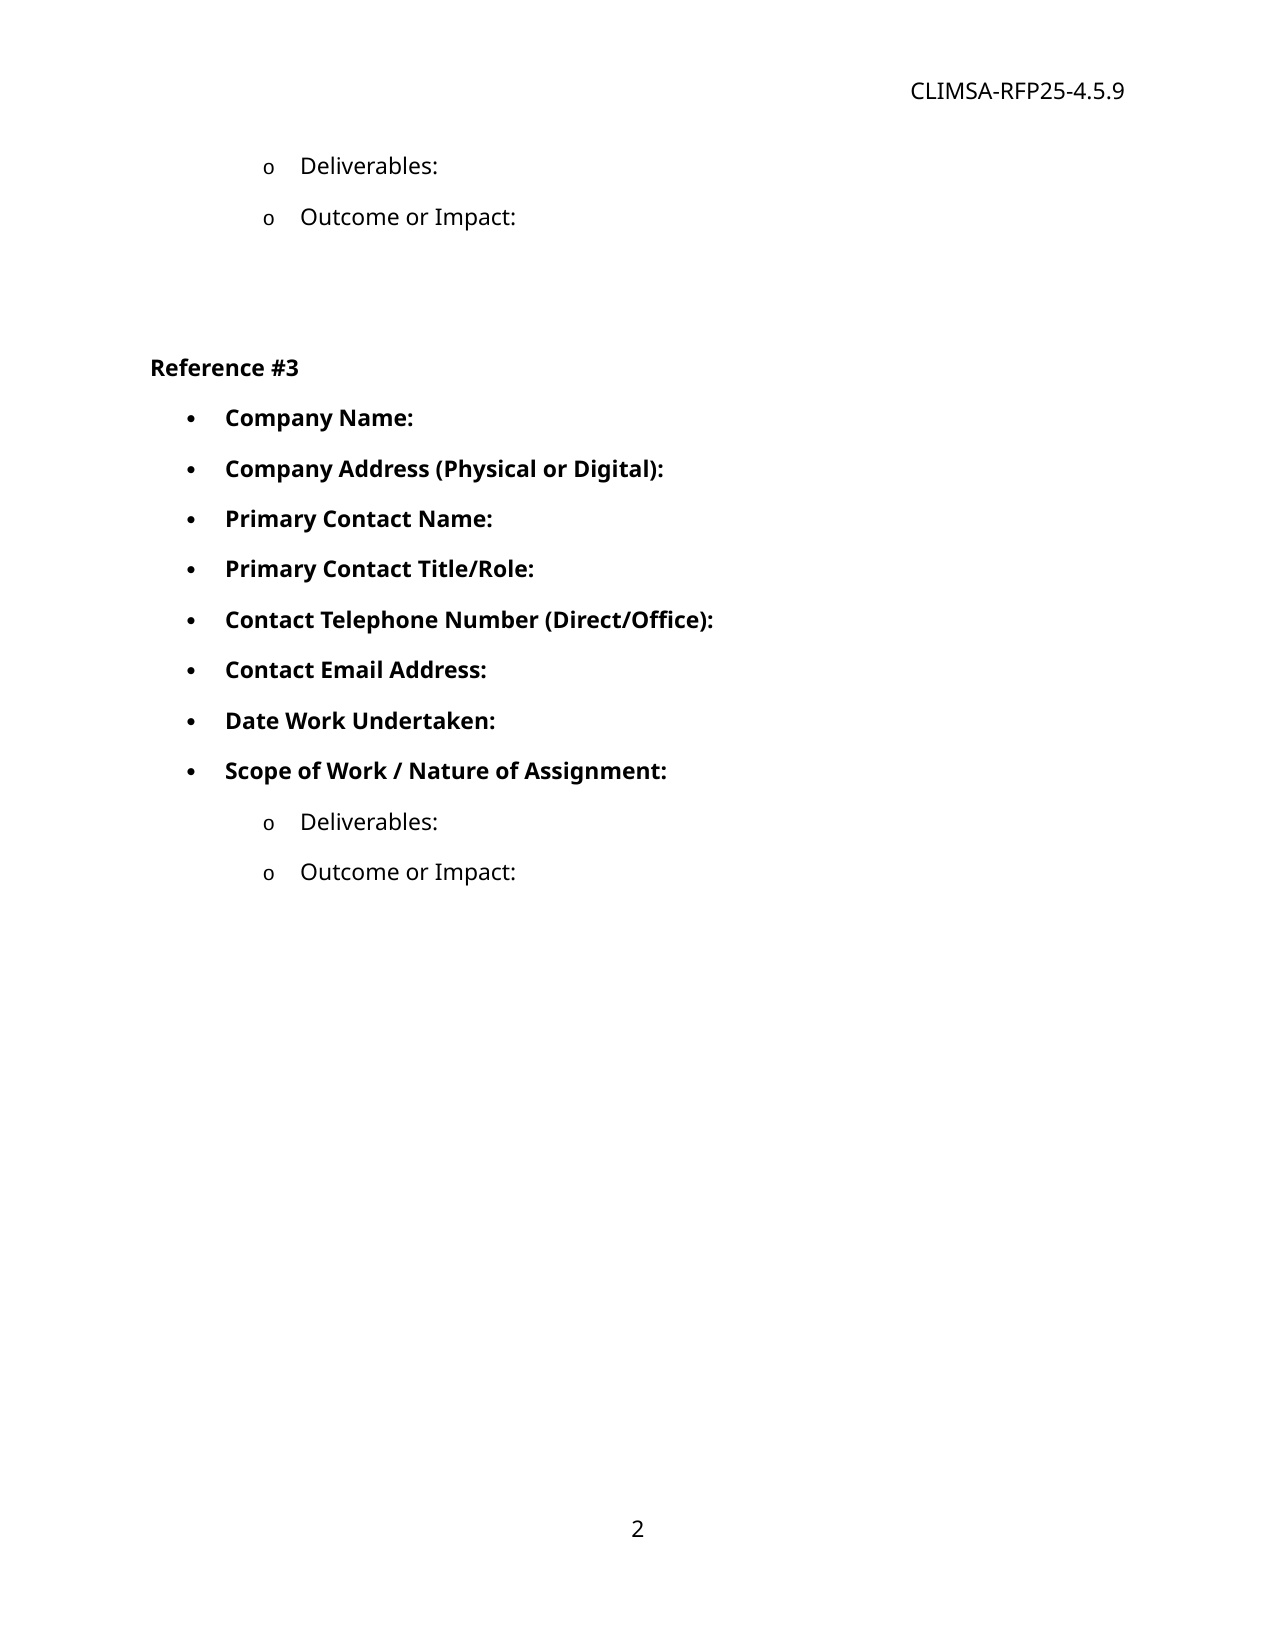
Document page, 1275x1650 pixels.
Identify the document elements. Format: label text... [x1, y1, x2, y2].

list Company Name: [187, 402, 1125, 433]
list Outcome or Impact: [262, 856, 1125, 887]
list Scope of Work / Nature of Assignment: [187, 755, 1125, 786]
list Deliverables: [262, 805, 1125, 837]
list Deliverables: [262, 150, 1125, 181]
list Primary Contact Title/Role: [187, 553, 1125, 584]
list Contact Email Address: [187, 654, 1125, 685]
text Reference #3 [150, 352, 1125, 383]
list Primary Contact Name: [187, 503, 1125, 534]
list Company Address (Physical or Digital): [187, 452, 1125, 484]
list Outcome or Impact: [262, 200, 1125, 232]
list Date Work Undertaken: [187, 704, 1125, 736]
list Contact Telephone Number (Direct/Office): [187, 604, 1125, 635]
